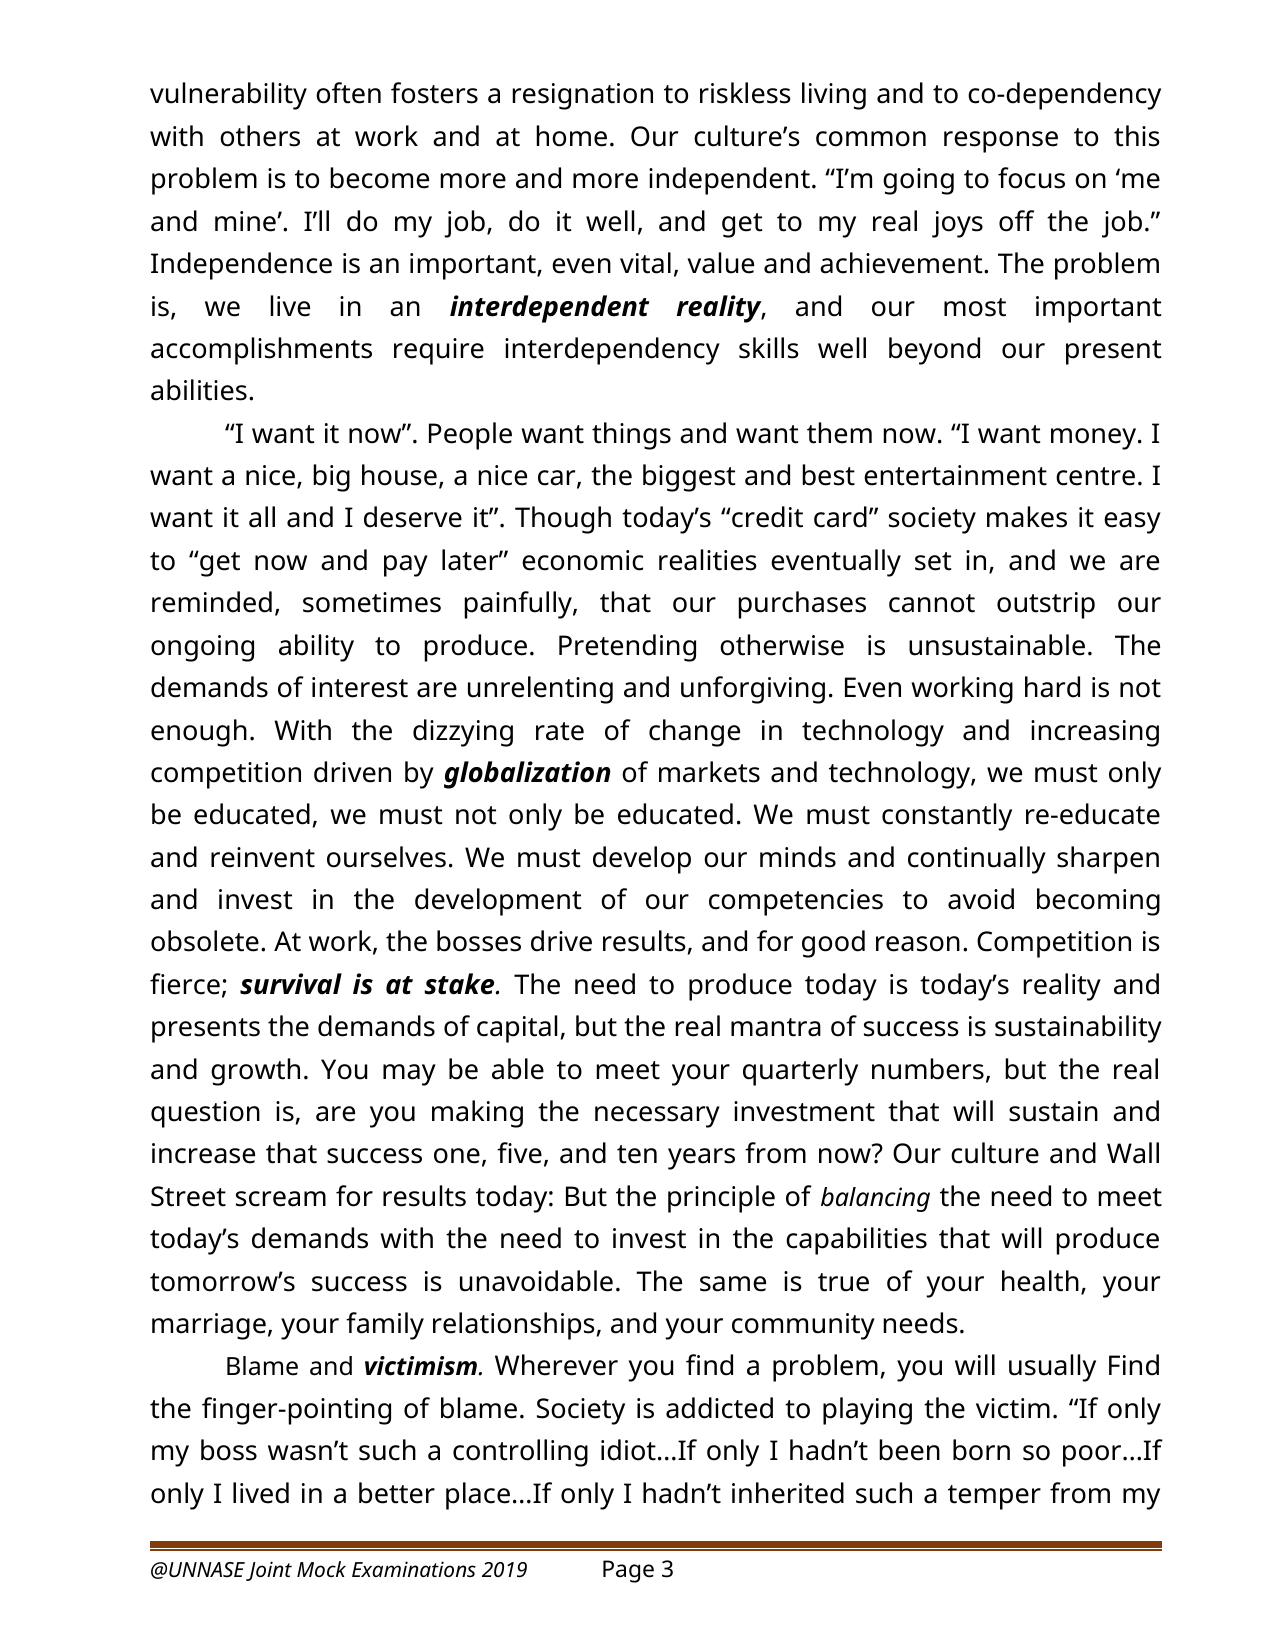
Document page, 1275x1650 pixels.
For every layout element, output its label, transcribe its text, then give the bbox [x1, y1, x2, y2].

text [150, 75, 1162, 409]
text “I want it now”. People want things and want them now. “I want money. I want a nice, big house, a nice car, the biggest and best entertainment centre. I want it all and I deserve it”. Though today’s “credit card” society makes it easy to “get now and pay later” economic realities eventually set in, and we are reminded, sometimes painfully, that our purchases cannot outstrip our ongoing ability to produce. Pretending otherwise is unsustainable. The demands of interest are unrelenting and unforgiving. Even working hard is not enough. With the dizzying rate of change in technology and increasing competition driven by globalization of markets and technology, we must only be educated, we must not only be educated. We must constantly re-educate and reinvent ourselves. We must develop our minds and continually sharpen and invest in the development of our competencies to avoid becoming obsolete. At work, the bosses drive results, and for good reason. Competition is fierce; survival is at stake. The need to produce today is today’s reality and presents the demands of capital, but the real mantra of success is sustainability and growth. You may be able to meet your quarterly numbers, but the real question is, are you making the necessary investment that will sustain and increase that success one, five, and ten years from now? Our culture and Wall Street scream for results today: But the principle of balancing the need to meet today’s demands with the need to invest in the capabilities that will produce tomorrow’s success is unavoidable. The same is true of your health, your marriage, your family relationships, and your community needs. [150, 414, 1162, 1341]
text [150, 1347, 1162, 1511]
